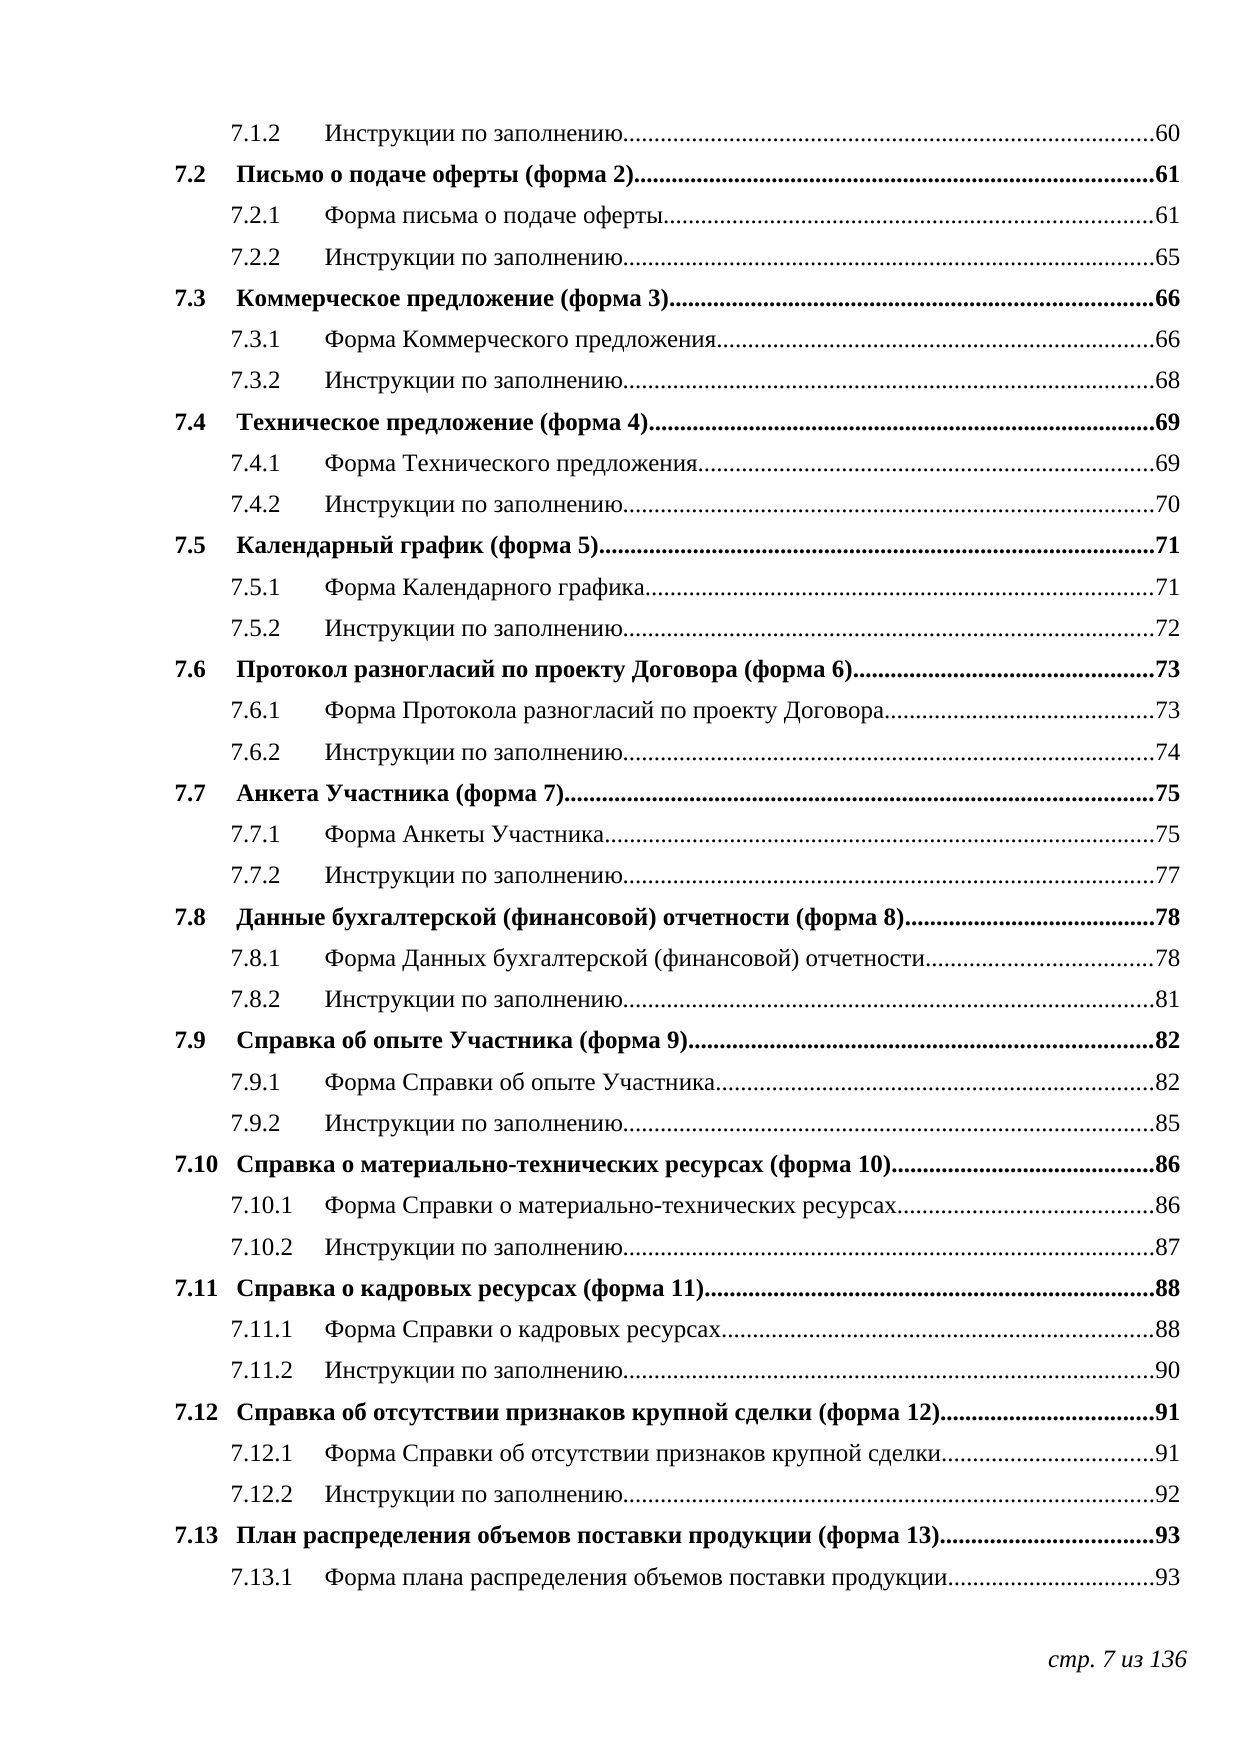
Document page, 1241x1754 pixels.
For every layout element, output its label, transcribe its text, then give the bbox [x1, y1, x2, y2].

text 7.3.1 Форма Коммерческого предложения 66 [230, 324, 1063, 353]
text 7.2.1 Форма письма о подаче оферты 61 [230, 201, 1063, 229]
text 7.12 Справка об отсутствии признаков крупной сделки (форма 12) 91 [174, 1397, 1093, 1426]
text 7.6.1 Форма Протокола разногласий по проекту Договора 73 [230, 696, 1063, 724]
text 7.9.1 Форма Справки об опыте Участника 82 [230, 1067, 1063, 1096]
text 7.4.1 Форма Технического предложения 69 [230, 448, 1063, 477]
text 7.13 План распределения объемов поставки продукции (форма 13) 93 [174, 1521, 1093, 1549]
text 7.11.2 Инструкции по заполнению 90 [230, 1356, 1063, 1384]
text 7.6 Протокол разногласий по проекту Договора (форма 6) 73 [174, 654, 1093, 683]
text 7.10.2 Инструкции по заполнению 87 [230, 1232, 1063, 1261]
text 7.5 Календарный график (форма 5) 71 [174, 531, 1093, 559]
text 7.5.1 Форма Календарного графика 71 [230, 572, 1063, 601]
text 7.3 Коммерческое предложение (форма 3) 66 [174, 283, 1093, 312]
text 7.10 Справка о материально-технических ресурсах (форма 10) 86 [174, 1149, 1093, 1178]
text 7.2 Письмо о подаче оферты (форма 2) 61 [174, 159, 1093, 188]
text 7.6.2 Инструкции по заполнению 74 [230, 737, 1063, 766]
text 7.4 Техническое предложение (форма 4) 69 [174, 407, 1093, 436]
text 7.8 Данные бухгалтерской (финансовой) отчетности (форма 8) 78 [174, 902, 1093, 931]
text 7.1.2 Инструкции по заполнению 60 [230, 118, 1063, 147]
text 7.10.1 Форма Справки о материально-технических ресурсах 86 [230, 1191, 1063, 1219]
text 7.8.1 Форма Данных бухгалтерской (финансовой) отчетности 78 [230, 943, 1063, 972]
text 7.2.2 Инструкции по заполнению 65 [230, 242, 1063, 271]
text 7.11 Справка о кадровых ресурсах (форма 11) 88 [174, 1273, 1093, 1302]
text 7.7.2 Инструкции по заполнению 77 [230, 861, 1063, 889]
text 7.12.2 Инструкции по заполнению 92 [230, 1479, 1063, 1508]
text 7.7.1 Форма Анкеты Участника 75 [230, 819, 1063, 848]
text 7.7 Анкета Участника (форма 7) 75 [174, 778, 1093, 807]
text 7.9.2 Инструкции по заполнению 85 [230, 1108, 1063, 1137]
text 7.8.2 Инструкции по заполнению 81 [230, 984, 1063, 1013]
text 7.13.1 Форма плана распределения объемов поставки продукции 93 [230, 1562, 1063, 1591]
text 7.11.1 Форма Справки о кадровых ресурсах 88 [230, 1314, 1063, 1343]
text 7.3.2 Инструкции по заполнению 68 [230, 366, 1063, 394]
text 7.12.1 Форма Справки об отсутствии признаков крупной сделки 91 [230, 1438, 1063, 1467]
text 7.5.2 Инструкции по заполнению 72 [230, 613, 1063, 642]
text 7.4.2 Инструкции по заполнению 70 [230, 489, 1063, 518]
text 7.9 Справка об опыте Участника (форма 9) 82 [174, 1026, 1093, 1054]
